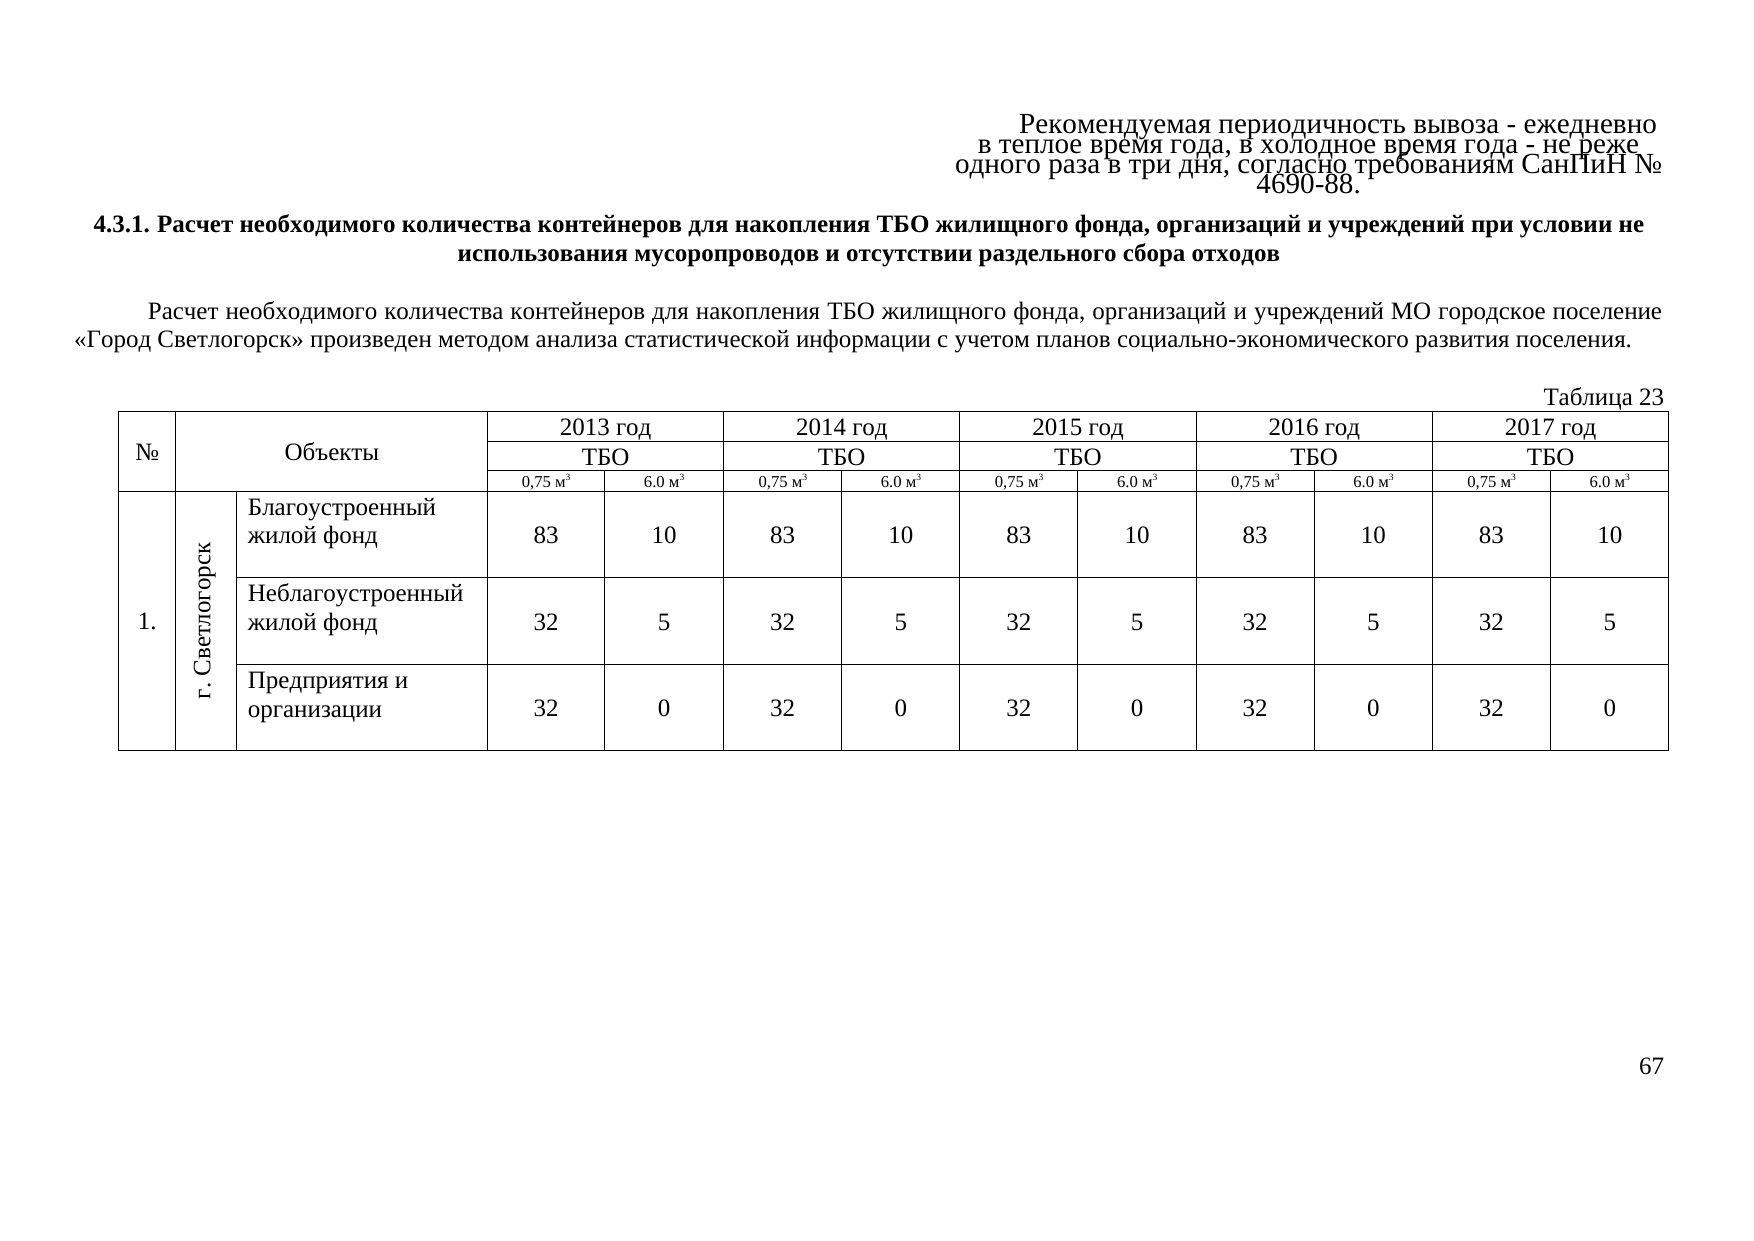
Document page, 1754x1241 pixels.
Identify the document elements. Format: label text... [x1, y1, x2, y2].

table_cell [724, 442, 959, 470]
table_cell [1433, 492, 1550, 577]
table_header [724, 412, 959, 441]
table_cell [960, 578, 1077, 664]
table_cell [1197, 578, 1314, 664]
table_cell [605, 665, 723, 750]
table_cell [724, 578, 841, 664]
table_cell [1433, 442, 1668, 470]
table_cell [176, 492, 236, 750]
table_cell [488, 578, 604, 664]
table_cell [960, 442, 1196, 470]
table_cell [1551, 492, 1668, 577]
text Расчет необходимого количества контейнеров для накопления ТБО жилищного фонда, организаций и учреждений МО городское поселение «Город Светлогорск» произведен методом анализа статистической информации с учетом планов социально-экономического развития поселения. [74, 296, 1664, 353]
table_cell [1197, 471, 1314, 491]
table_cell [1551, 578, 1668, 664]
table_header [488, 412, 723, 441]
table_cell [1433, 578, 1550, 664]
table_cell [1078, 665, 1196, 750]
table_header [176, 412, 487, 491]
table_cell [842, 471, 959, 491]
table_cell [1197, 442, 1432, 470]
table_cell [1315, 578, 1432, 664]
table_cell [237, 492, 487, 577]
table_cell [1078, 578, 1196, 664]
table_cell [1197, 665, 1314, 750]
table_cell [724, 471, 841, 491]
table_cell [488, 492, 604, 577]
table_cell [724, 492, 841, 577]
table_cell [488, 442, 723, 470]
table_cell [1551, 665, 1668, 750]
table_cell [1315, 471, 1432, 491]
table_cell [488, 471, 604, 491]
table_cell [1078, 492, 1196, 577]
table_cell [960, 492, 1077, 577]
subtitle 4.3.1. Расчет необходимого количества контейнеров для накопления ТБО жилищного фонда, организаций и учреждений при условии не использования мусоропроводов и отсутствии раздельного сбора отходов [74, 209, 1664, 267]
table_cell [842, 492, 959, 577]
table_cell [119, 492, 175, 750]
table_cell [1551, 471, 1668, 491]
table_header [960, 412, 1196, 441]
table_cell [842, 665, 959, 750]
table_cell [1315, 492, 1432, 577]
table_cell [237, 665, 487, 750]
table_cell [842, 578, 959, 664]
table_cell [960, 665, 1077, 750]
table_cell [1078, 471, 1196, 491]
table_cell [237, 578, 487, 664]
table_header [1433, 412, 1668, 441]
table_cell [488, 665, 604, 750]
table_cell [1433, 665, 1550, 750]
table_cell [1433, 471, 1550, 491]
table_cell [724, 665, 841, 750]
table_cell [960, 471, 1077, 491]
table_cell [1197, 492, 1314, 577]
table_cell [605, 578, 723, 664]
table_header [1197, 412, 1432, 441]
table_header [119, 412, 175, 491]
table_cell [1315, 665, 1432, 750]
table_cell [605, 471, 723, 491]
text Таблица 23 [74, 382, 1664, 411]
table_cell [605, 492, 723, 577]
